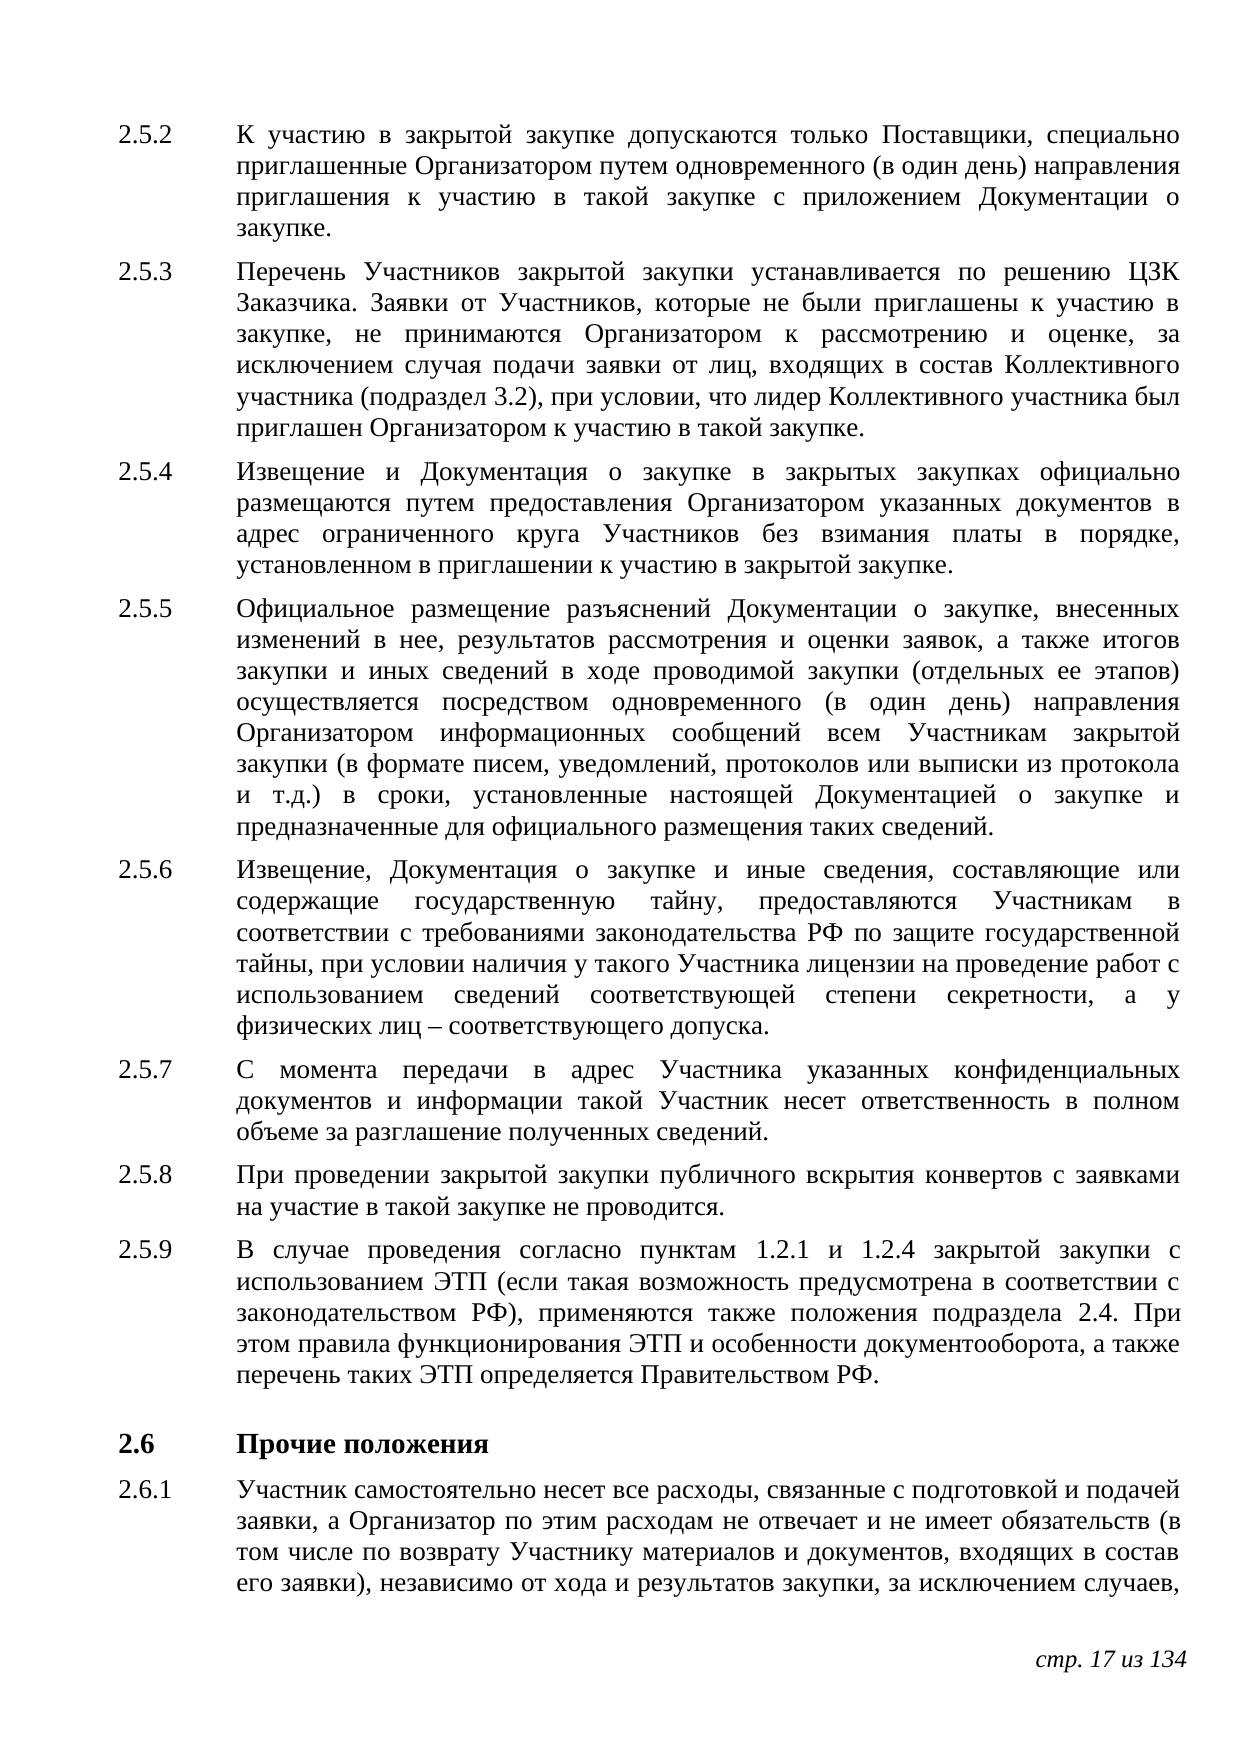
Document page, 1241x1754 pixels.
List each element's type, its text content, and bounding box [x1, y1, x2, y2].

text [118, 1473, 1181, 1597]
text Официальное размещение разъяснений Документации о закупке, внесенных изменений в нее, результатов рассмотрения и оценки заявок, а также итогов закупки и иных сведений в ходе проводимой закупки (отдельных ее этапов) осуществляется посредством одновременного (в один день) направления Организатором информационных сообщений всем Участникам закрытой закупки (в формате писем, уведомлений, протоколов или выписки из протокола и т.д.) в сроки, установленные настоящей Документацией о закупке и предназначенные для официального размещения таких сведений. [118, 592, 1181, 841]
text Перечень Участников закрытой закупки устанавливается по решению ЦЗК Заказчика. Заявки от Участников, которые не были приглашены к участию в закупке, не принимаются Организатором к рассмотрению и оценке, за исключением случая подачи заявки от лиц, входящих в состав Коллективного участника (подраздел 3.2), при условии, что лидер Коллективного участника был приглашен Организатором к участию в такой закупке. [118, 255, 1181, 442]
text С момента передачи в адрес Участника указанных конфиденциальных документов и информации такой Участник несет ответственность в полном объеме за разглашение полученных сведений. [118, 1053, 1181, 1146]
text К участию в закрытой закупке допускаются только Поставщики, специально приглашенные Организатором путем одновременного (в один день) направления приглашения к участию в такой закупке с приложением Документации о закупке. [118, 118, 1181, 243]
text В случае проведения согласно пунктам 1.2.1 и 1.2.4 закрытой закупки с использованием ЭТП (если такая возможность предусмотрена в соответствии с законодательством РФ), применяются также положения подраздела 2.4. При этом правила функционирования ЭТП и особенности документооборота, а также перечень таких ЭТП определяется Правительством РФ. [118, 1233, 1181, 1389]
text Извещение и Документация о закупке в закрытых закупках официально размещаются путем предоставления Организатором указанных документов в адрес ограниченного круга Участников без взимания платы в порядке, установленном в приглашении к участию в закрытой закупке. [118, 454, 1181, 579]
text При проведении закрытой закупки публичного вскрытия конвертов с заявками на участие в такой закупке не проводится. [118, 1159, 1181, 1221]
text Извещение, Документация о закупке и иные сведения, составляющие или содержащие государственную тайну, предоставляются Участникам в соответствии с требованиями законодательства РФ по защите государственной тайны, при условии наличия у такого Участника лицензии на проведение работ с использованием сведений соответствующей степени секретности, а у физических лиц – соответствующего допуска. [118, 853, 1181, 1040]
subtitle Прочие положения [118, 1427, 1181, 1460]
